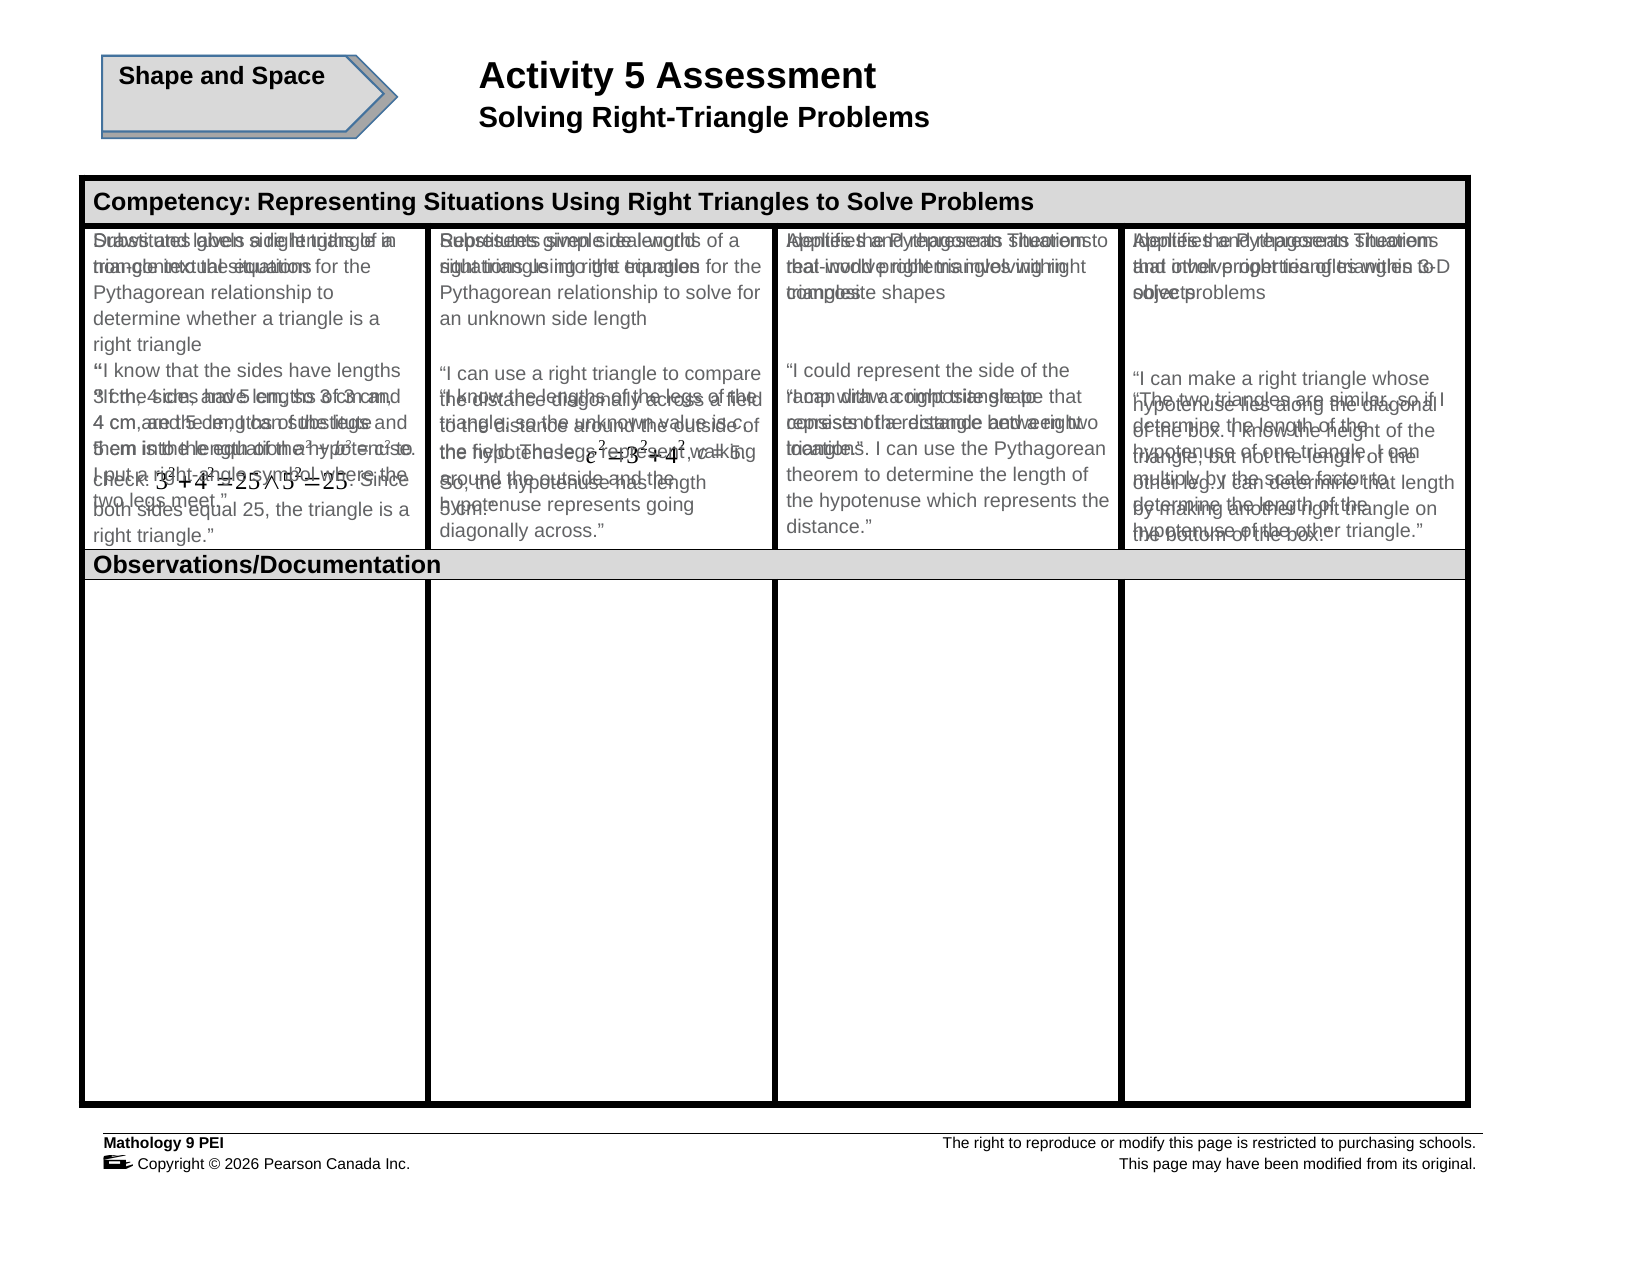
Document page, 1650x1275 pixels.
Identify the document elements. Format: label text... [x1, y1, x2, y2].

table_cell [431, 580, 772, 1101]
table_cell Represents simple real-world situations using right triangles “I can use a right triangle to compare the distance diagonally across a field to the distance around the outside of the field. The legs represent walking around the outside and the hypotenuse represents going diagonally across.” [431, 229, 772, 549]
table_cell [1125, 580, 1465, 1101]
table_cell [85, 580, 425, 1101]
picture [103, 1155, 133, 1169]
table_cell Observations/Documentation [85, 550, 1465, 579]
table_cell Identifies and represents situations that involve right triangles within 3-D objects “I can make a right triangle whose hypotenuse lies along the diagonal of the box. I know the height of the triangle, but not the length of the other leg. I can determine that length by making another right triangle on the bottom of the box.” [1125, 229, 1465, 549]
table_cell Draws and labels a right triangle in non-contextual situations “I know that the sides have lengths 3 cm, 4 cm, and 5 cm, so 3 cm and 4 cm are the lengths of the legs and 5 cm is the length of the hypotenuse. I put a right-angle symbol where the two legs meet.” [85, 229, 425, 549]
table_cell [778, 580, 1118, 1101]
table_header Competency: Representing Situations Using Right Triangles to Solve Problems [85, 181, 1465, 223]
table_cell Identifies and represents situations that involve right triangles within composite shapes “I could represent the side of the ramp with a composite shape that consists of a rectangle and a right triangle.” [778, 229, 1118, 549]
